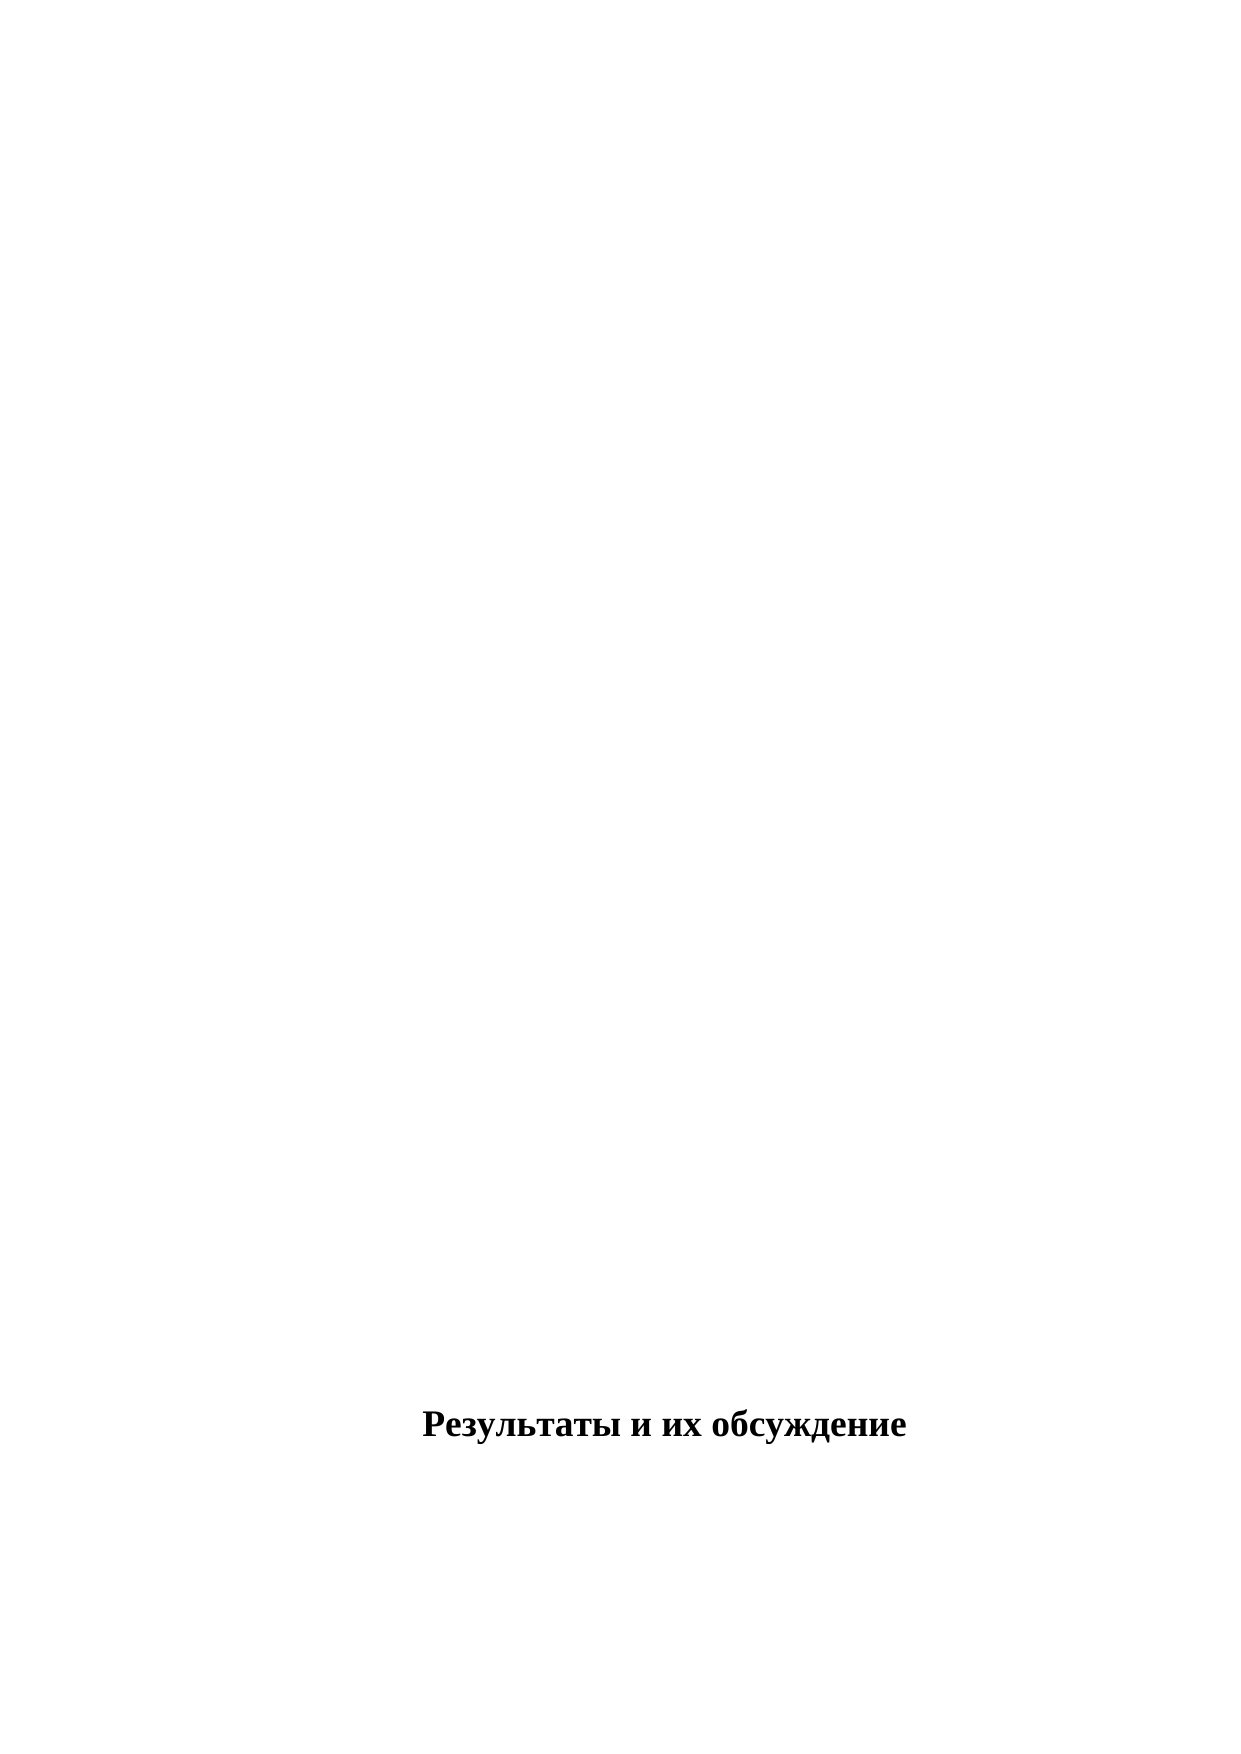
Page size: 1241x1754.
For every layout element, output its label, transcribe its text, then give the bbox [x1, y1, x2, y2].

subtitle Результаты и их обсуждение [177, 1402, 1152, 1445]
